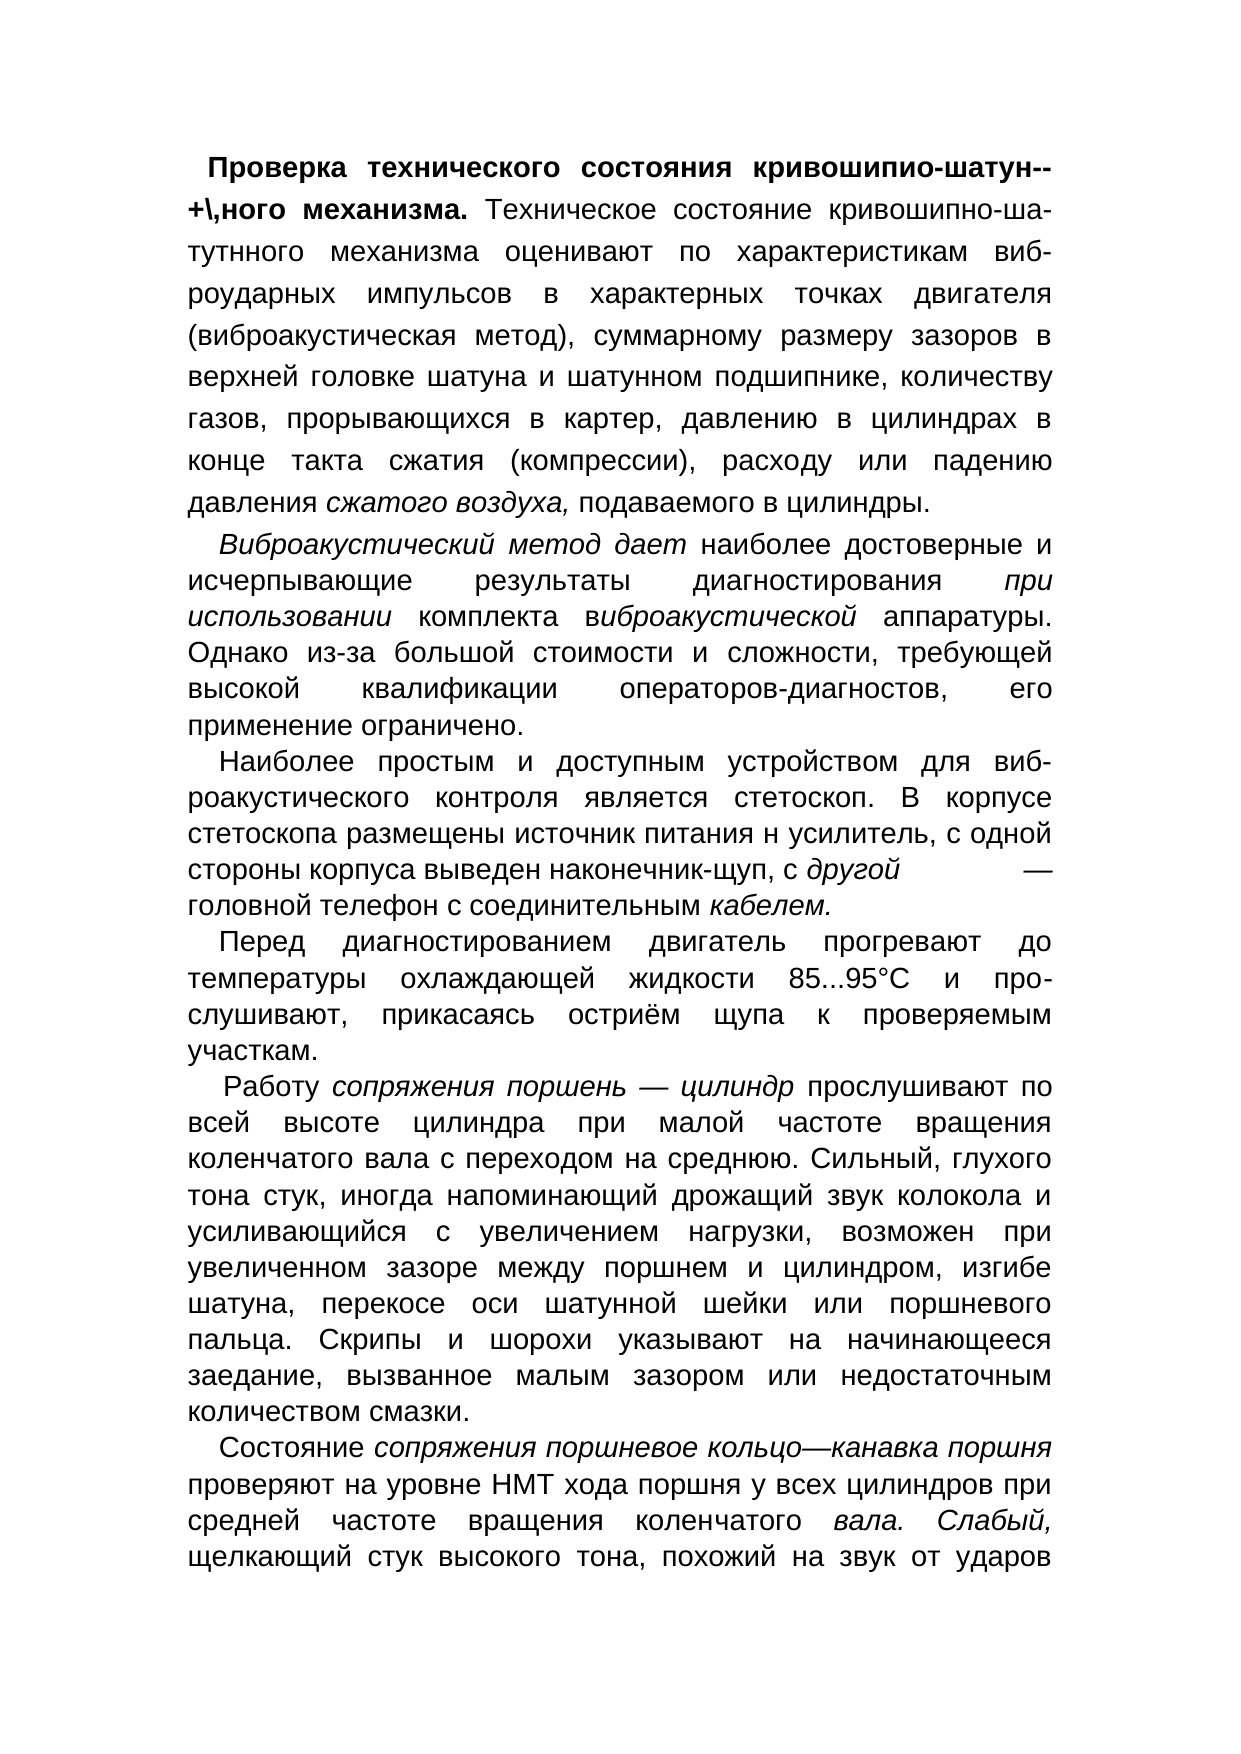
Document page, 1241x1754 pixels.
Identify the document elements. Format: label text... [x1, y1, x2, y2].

text Перед диагностированием двигатель прогревают до температуры охлаждающей жидкости 85...95°С и прослушивают, прикасаясь остриём щупа к проверяемым участкам. [187, 924, 1053, 1066]
text Работу сопряжения поршень — цилиндр прослушивают по всей высоте цилиндра при малой частоте вращения коленчатого вала с переходом на среднюю. Сильный, глухого тона стук, иногда напоминающий дрожащий звук колокола и усиливающийся с увеличением нагрузки, возможен при увеличенном зазоре между поршнем и цилиндром, изгибе шатуна, перекосе оси шатунной шейки или поршневого пальца. Скрипы и шорохи указывают на начинающееся заедание, вызванное малым зазором или недостаточным количеством смазки. [187, 1069, 1053, 1428]
text Проверка технического состояния кривошипио-шатун--+\,ного механизма. Техническое состояние кривошипно-ша-тутнного механизма оценивают по характеристикам виб-роударных импульсов в характерных точках двигателя (виброакустическая метод), суммарному размеру зазоров в верхней головке шатуна и шатунном подшипнике, количеству газов, прорывающихся в картер, давлению в цилиндрах в конце такта сжатия (компрессии), расходу или падению давления сжатого воздуха, подаваемого в цилиндры. [187, 150, 1053, 518]
text Наиболее простым и доступным устройством для виб-роакустического контроля является стетоскоп. В корпусе стетоскопа размещены источник питания н усилитель, с одной стороны корпуса выведен наконечник-щуп, с другой — головной телефон с соединительным кабелем. [187, 744, 1053, 922]
text Виброакустический метод дает наиболее достоверные и исчерпывающие результаты диагностирования при использовании комплекта виброакустической аппаратуры. Однако из-за большой стоимости и сложности, требующей высокой квалификации операторов-диагностов, его применение ограничено. [187, 527, 1053, 741]
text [187, 1431, 1053, 1572]
